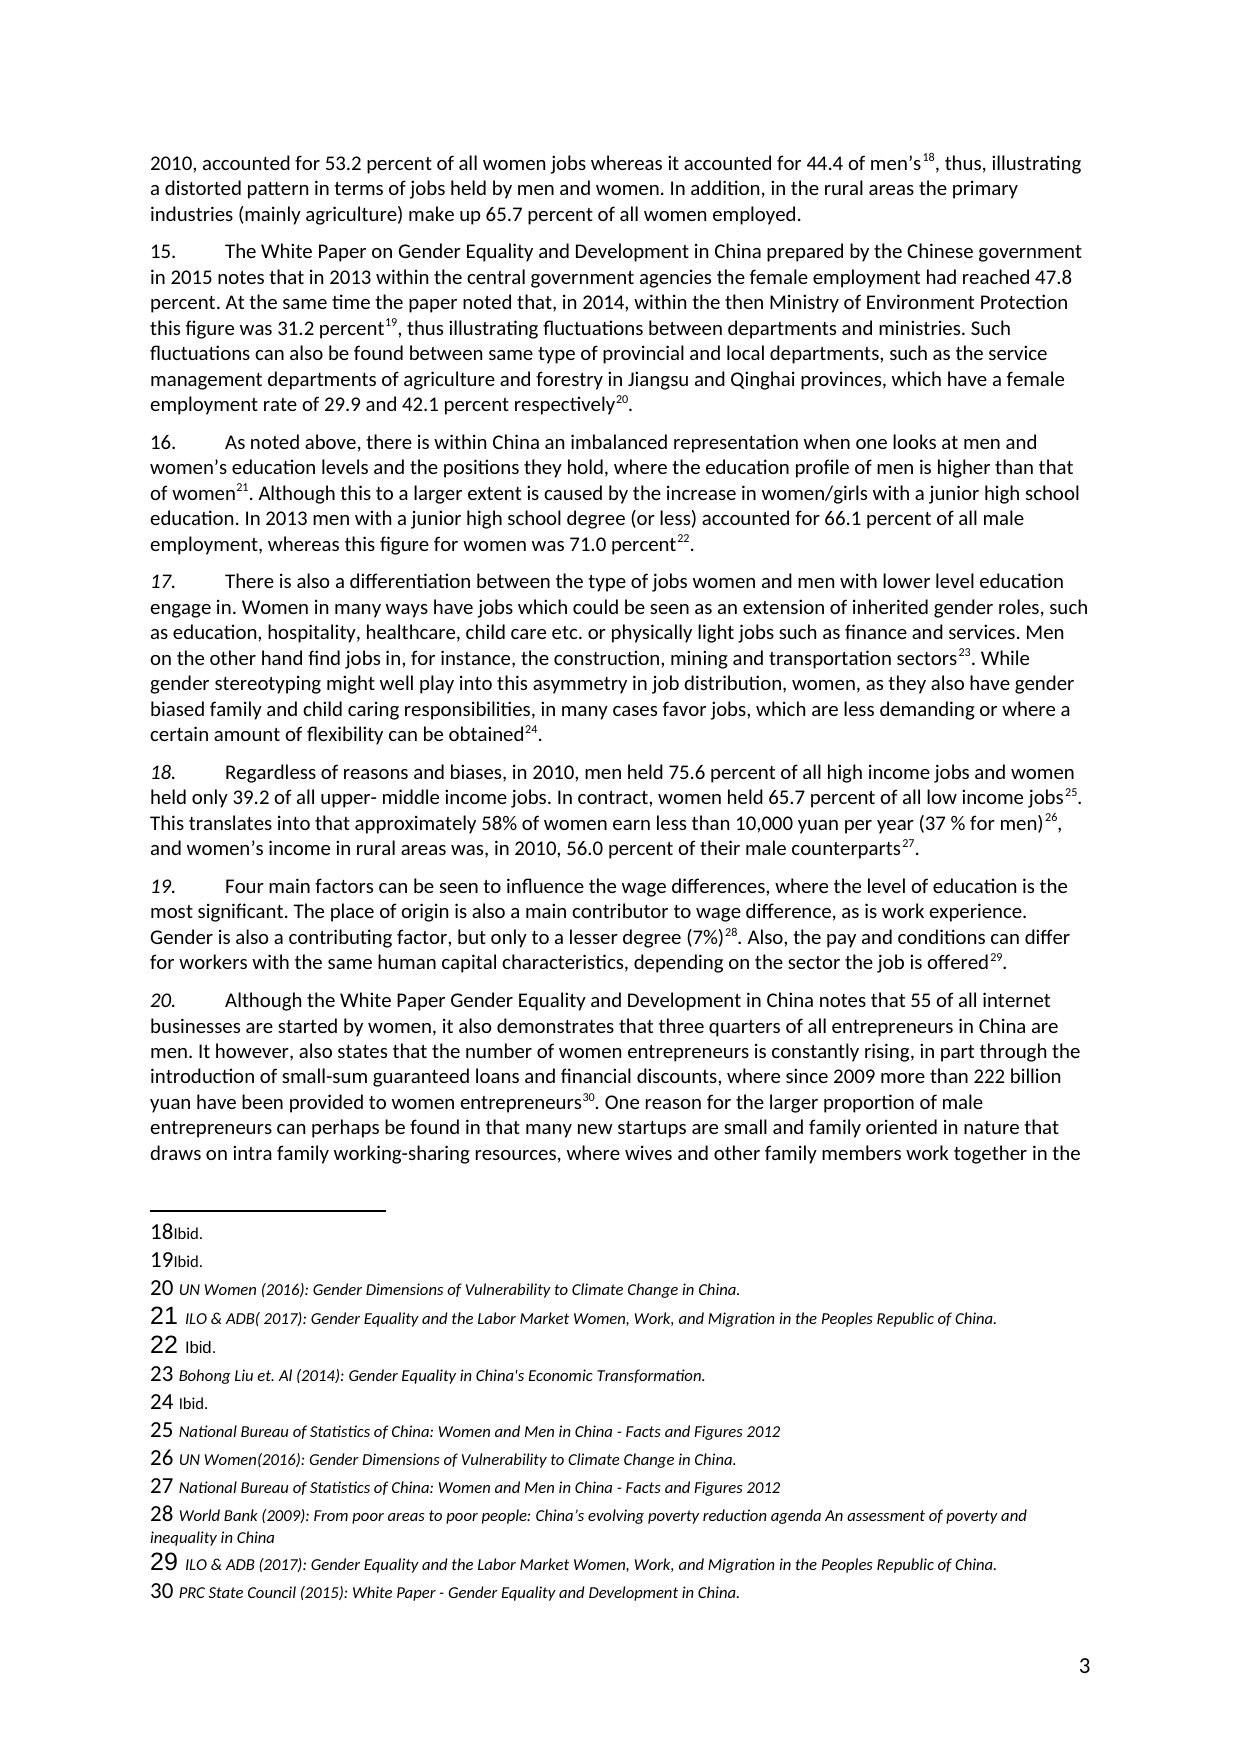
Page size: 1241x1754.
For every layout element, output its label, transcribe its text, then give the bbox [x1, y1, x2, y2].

list While China can pride itself of a constant progress towards a gender equal society, there is still gender inequality, which places women at a disadvantage compared to men. In the area of employment, women in senior technical position in publicly owned entities are little over one third (35.4%), the primary industries, in 2010, accounted for 53.2 percent of all women jobs whereas it accounted for 44.4 of men’s, thus, illustrating a distorted pattern in terms of jobs held by men and women. In addition, in the rural areas the primary industries (mainly agriculture) make up 65.7 percent of all women employed. [150, 150, 1090, 226]
list The White Paper on Gender Equality and Development in China prepared by the Chinese government in 2015 notes that in 2013 within the central government agencies the female employment had reached 47.8 percent. At the same time the paper noted that, in 2014, within the then Ministry of Environment Protection this figure was 31.2 percent, thus illustrating fluctuations between departments and ministries. Such fluctuations can also be found between same type of provincial and local departments, such as the service management departments of agriculture and forestry in Jiangsu and Qinghai provinces, which have a female employment rate of 29.9 and 42.1 percent respectively. [150, 239, 1090, 417]
list Four main factors can be seen to influence the wage differences, where the level of education is the most significant. The place of origin is also a main contributor to wage difference, as is work experience. Gender is also a contributing factor, but only to a lesser degree (7%). Also, the pay and conditions can differ for workers with the same human capital characteristics, depending on the sector the job is offered. [150, 873, 1090, 975]
list There is also a differentiation between the type of jobs women and men with lower level education engage in. Women in many ways have jobs which could be seen as an extension of inherited gender roles, such as education, hospitality, healthcare, child care etc. or physically light jobs such as finance and services. Men on the other hand find jobs in, for instance, the construction, mining and transportation sectors. While gender stereotyping might well play into this asymmetry in job distribution, women, as they also have gender biased family and child caring responsibilities, in many cases favor jobs, which are less demanding or where a certain amount of flexibility can be obtained. [150, 569, 1090, 747]
list Regardless of reasons and biases, in 2010, men held 75.6 percent of all high income jobs and women held only 39.2 of all upper- middle income jobs. In contract, women held 65.7 percent of all low income jobs. This translates into that approximately 58% of women earn less than 10,000 yuan per year (37 % for men), and women’s income in rural areas was, in 2010, 56.0 percent of their male counterparts. [150, 759, 1090, 861]
list Although the White Paper Gender Equality and Development in China notes that 55 of all internet businesses are started by women, it also demonstrates that three quarters of all entrepreneurs in China are men. It however, also states that the number of women entrepreneurs is constantly rising, in part through the introduction of small-sum guaranteed loans and financial discounts, where since 2009 more than 222 billion yuan have been provided to women entrepreneurs. One reason for the larger proportion of male entrepreneurs can perhaps be found in that many new startups are small and family oriented in nature that draws on intra family working-sharing resources, where wives and other family members work together in the family business (set up by the head of the household which is traditionally male). Another reason, which factors into this, is, particularly in rural areas, that women with adequate loan qualifications are far less than men. [150, 987, 1090, 1165]
list As noted above, there is within China an imbalanced representation when one looks at men and women’s education levels and the positions they hold, where the education profile of men is higher than that of women. Although this to a larger extent is caused by the increase in women/girls with a junior high school education. In 2013 men with a junior high school degree (or less) accounted for 66.1 percent of all male employment, whereas this figure for women was 71.0 percent. [150, 429, 1090, 556]
